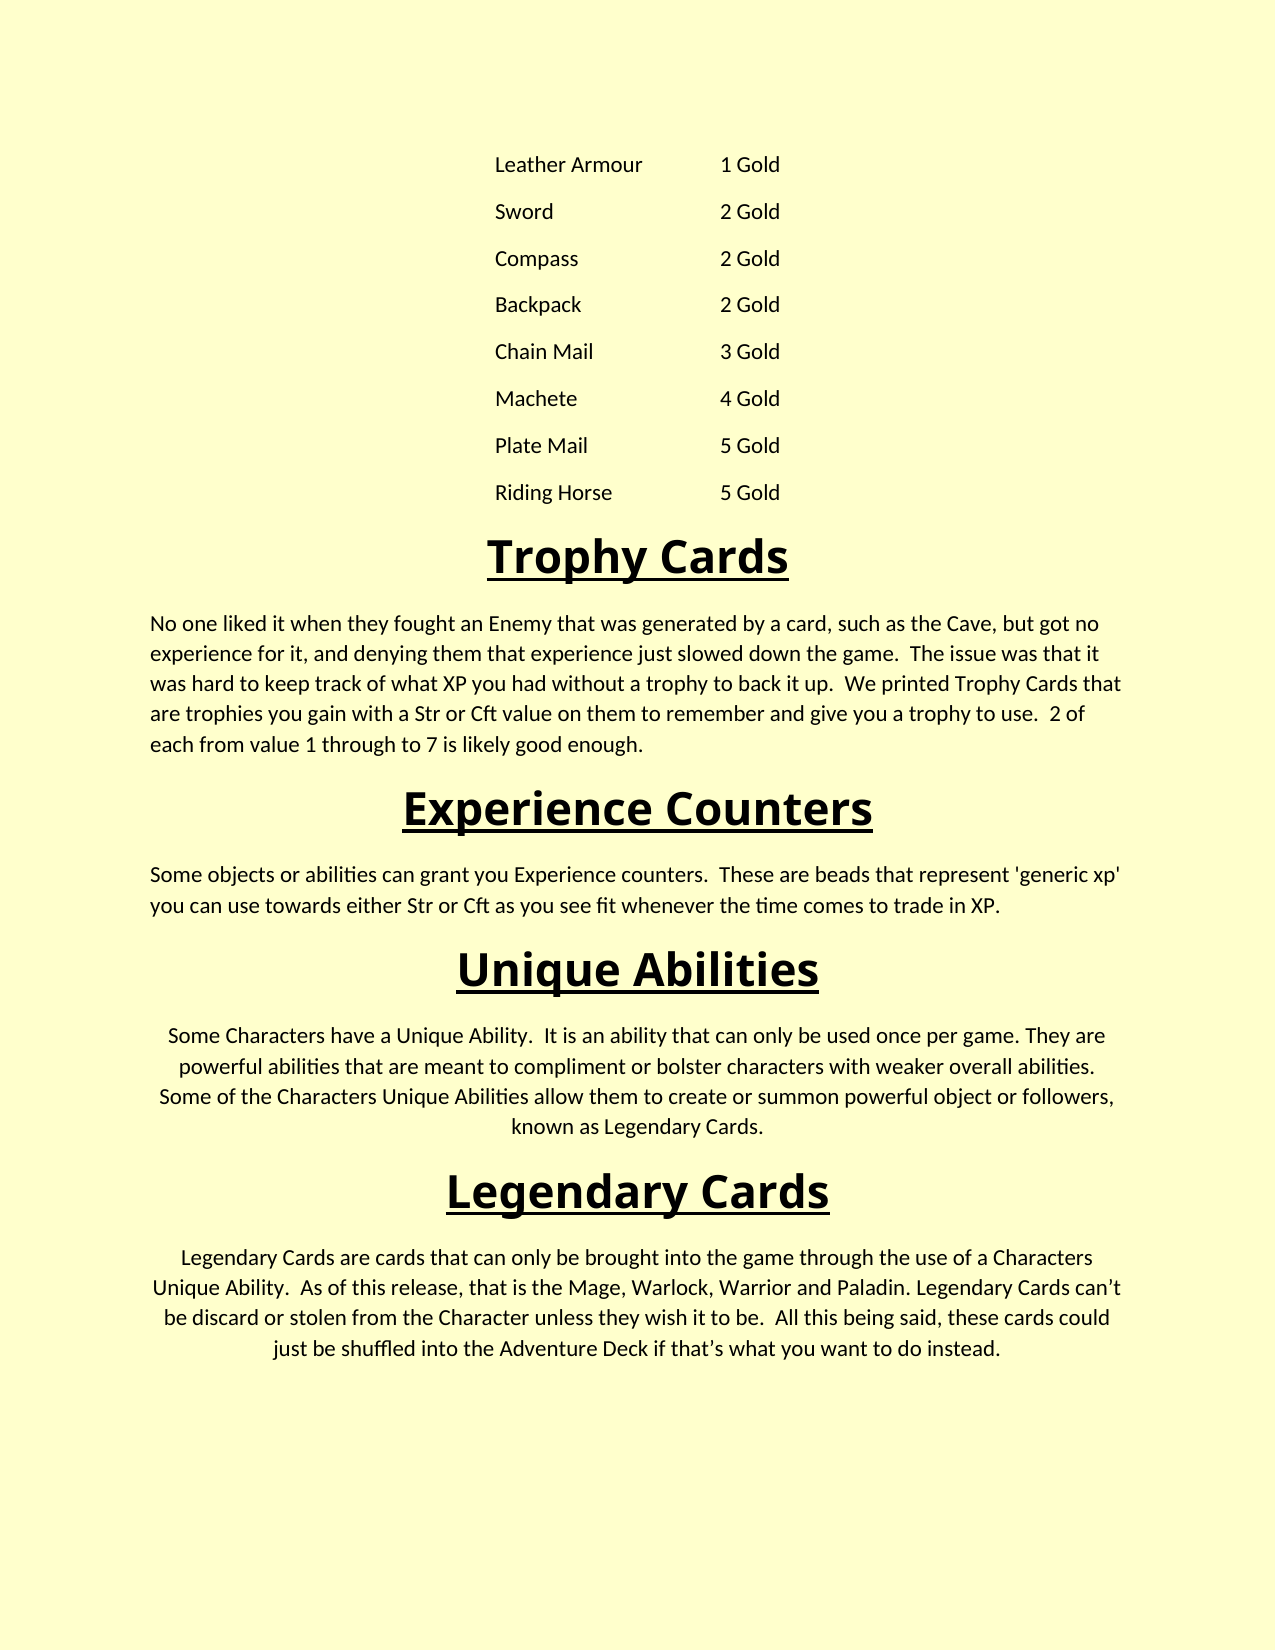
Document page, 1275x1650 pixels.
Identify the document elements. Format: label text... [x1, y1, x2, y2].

text No one liked it when they fought an Enemy that was generated by a card, such as the Cave, but got no experience for it, and denying them that experience just slowed down the game. The issue was that it was hard to keep track of what XP you had without a trophy to back it up. We printed Trophy Cards that are trophies you gain with a Str or Cft value on them to remember and give you a trophy to use. 2 of each from value 1 through to 7 is likely good enough. [150, 609, 1125, 758]
text Chain Mail 3 Gold [150, 337, 1125, 366]
text Unique Abilities [150, 938, 1125, 1000]
text Experience Counters [150, 777, 1125, 839]
text Trophy Cards [150, 525, 1125, 587]
text Legendary Cards are cards that can only be brought into the game through the use of a Characters Unique Ability. As of this release, that is the Mage, Warlock, Warrior and Paladin. Legendary Cards can’t be discard or stolen from the Character unless they wish it to be. All this being said, these cards could just be shuffled into the Adventure Deck if that’s what you want to do instead. [150, 1243, 1125, 1362]
text Legendary Cards [150, 1159, 1125, 1222]
text Compass 2 Gold [150, 244, 1125, 272]
text Sword 2 Gold [150, 197, 1125, 225]
text Some Characters have a Unique Ability. It is an ability that can only be used once per game. They are powerful abilities that are meant to compliment or bolster characters with weaker overall abilities. Some of the Characters Unique Abilities allow them to create or summon powerful object or followers, known as Legendary Cards. [150, 1022, 1125, 1140]
text Leather Armour 1 Gold [150, 150, 1125, 178]
text Some objects or abilities can grant you Experience counters. These are beads that represent 'generic xp' you can use towards either Str or Cft as you see fit whenever the time comes to trade in XP. [150, 861, 1125, 919]
text Machete 4 Gold [150, 384, 1125, 412]
text Plate Mail 5 Gold [150, 431, 1125, 459]
text Backpack 2 Gold [150, 291, 1125, 319]
text Riding Horse 5 Gold [150, 478, 1125, 506]
